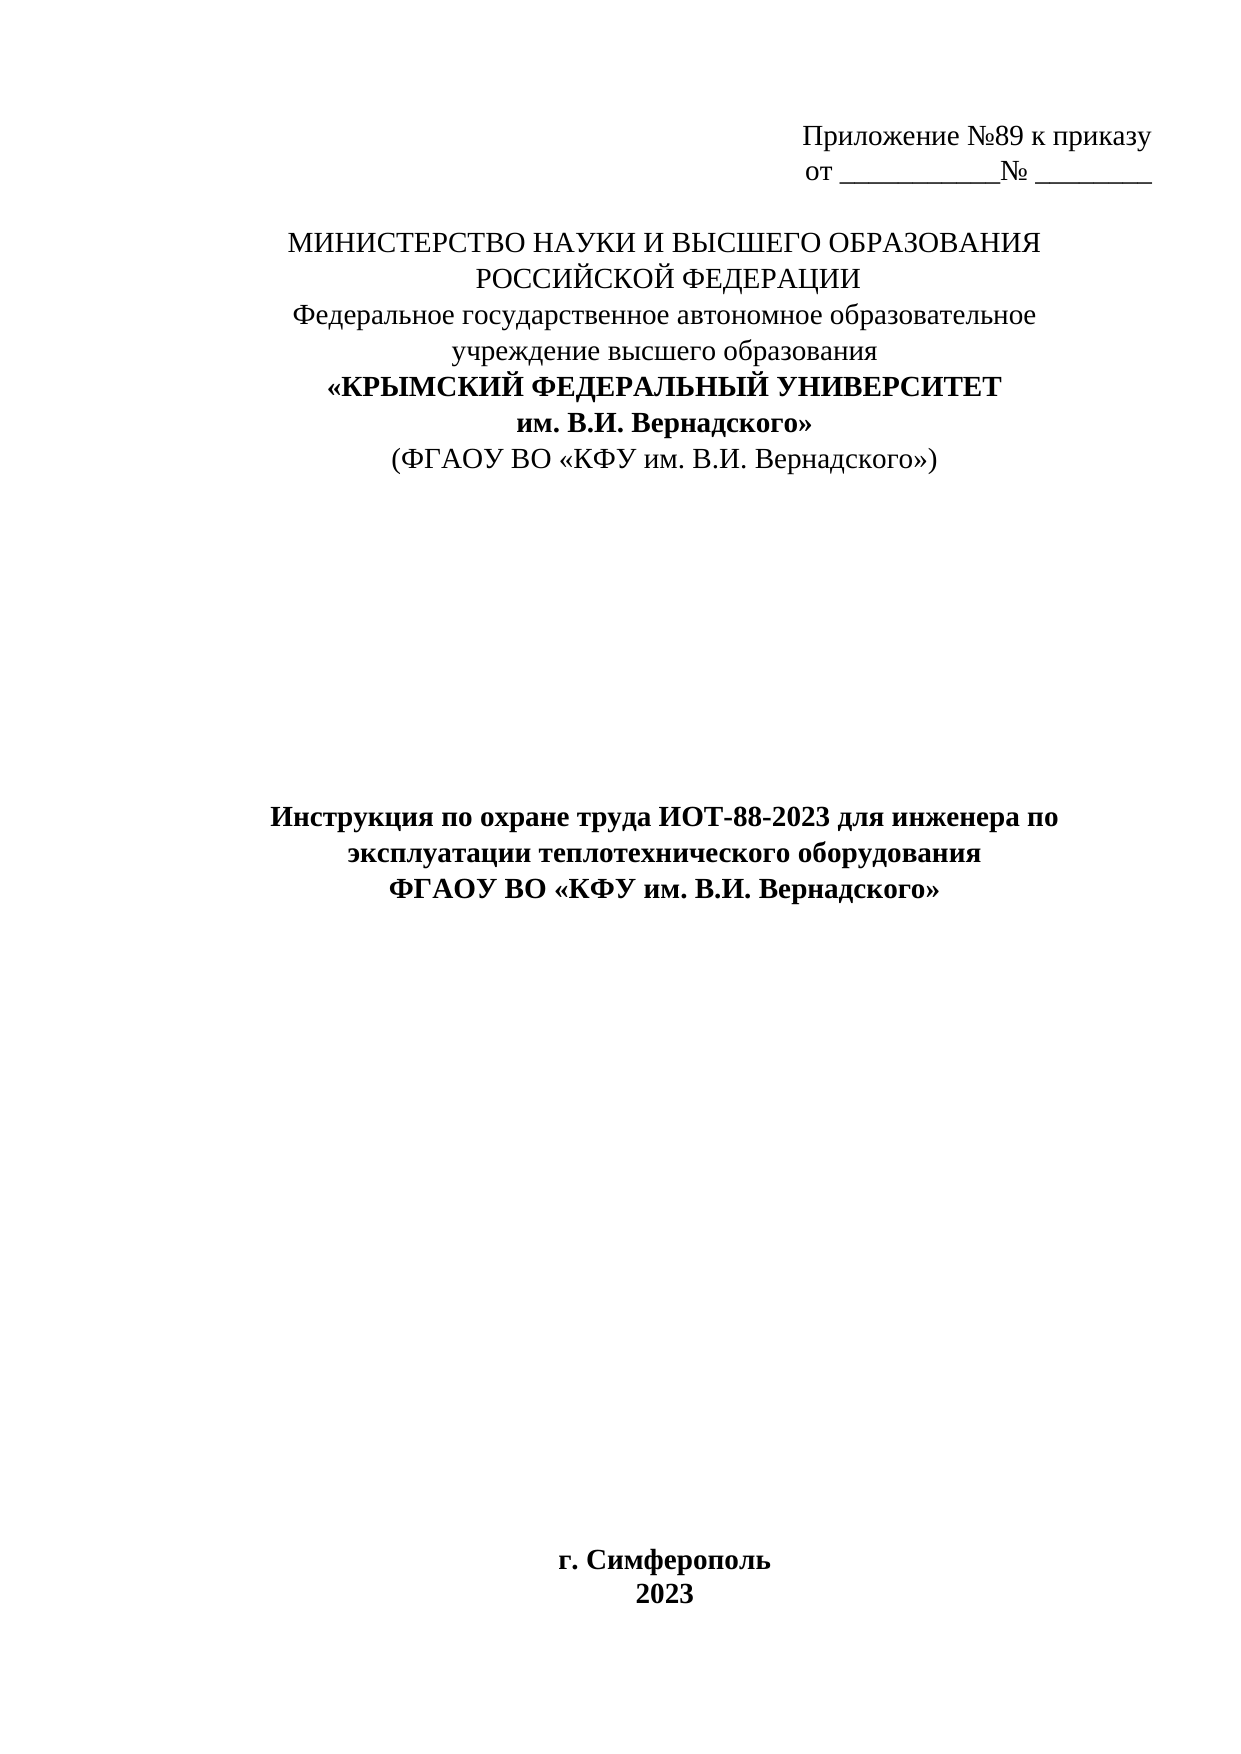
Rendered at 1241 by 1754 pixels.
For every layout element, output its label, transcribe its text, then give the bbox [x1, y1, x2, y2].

text МИНИСТЕРСТВО НАУКИ И ВЫСШЕГО ОБРАЗОВАНИЯ РОССИЙСКОЙ ФЕДЕРАЦИИ [177, 225, 1152, 294]
text Приложение №89 к приказу [177, 118, 1152, 152]
text от ___________№ ________ [177, 153, 1152, 187]
text Инструкция по охране труда ИОТ-88-2023 для инженера по эксплуатации теплотехнического оборудования [177, 799, 1152, 869]
text ФГАОУ ВО «КФУ им. В.И. Вернадского» [177, 871, 1152, 905]
text 2023 [177, 1576, 1152, 1609]
text г. Симферополь [177, 1542, 1152, 1576]
text «КРЫМСКИЙ ФЕДЕРАЛЬНЫЙ УНИВЕРСИТЕТ им. В.И. Вернадского» [177, 369, 1152, 439]
text Федеральное государственное автономное образовательное [177, 297, 1152, 331]
text (ФГАОУ ВО «КФУ им. В.И. Вернадского») [177, 442, 1152, 475]
text учреждение высшего образования [177, 333, 1152, 367]
